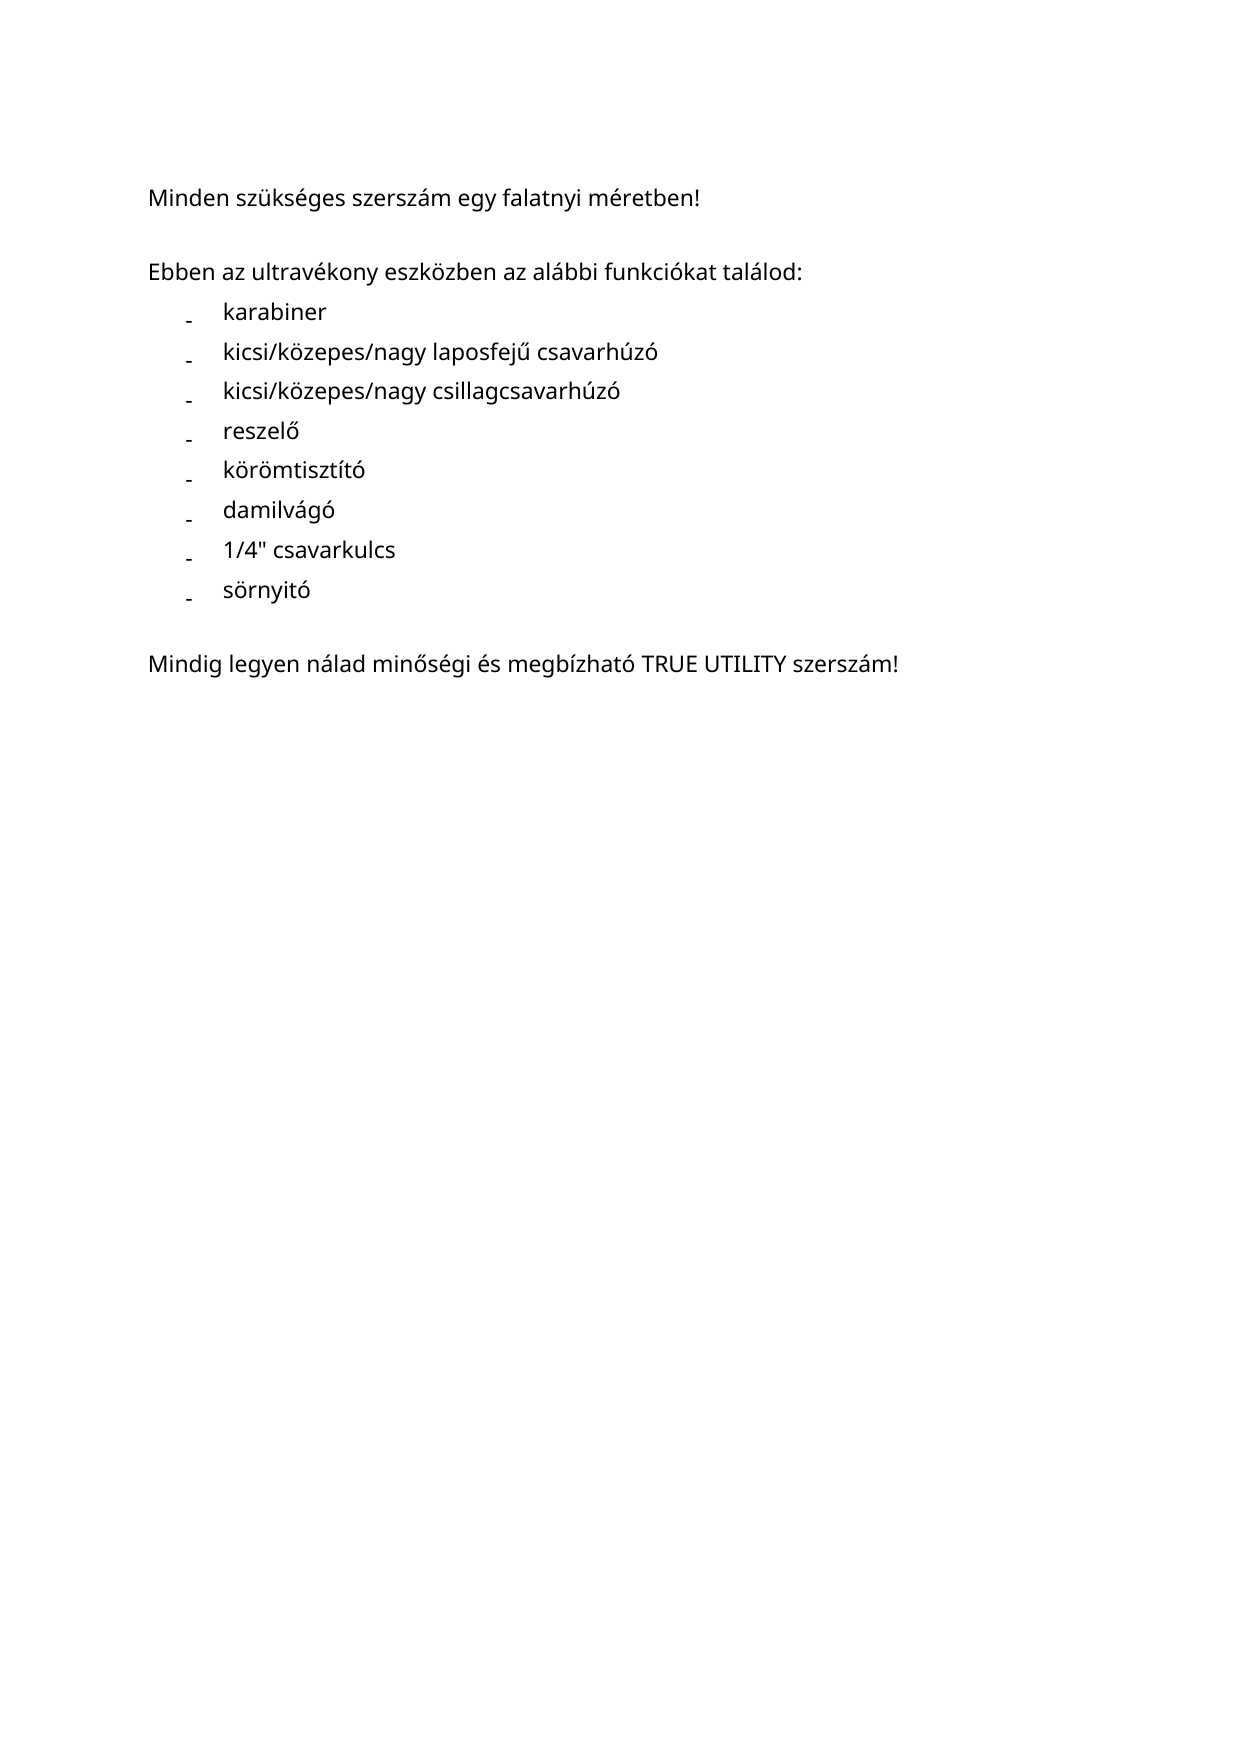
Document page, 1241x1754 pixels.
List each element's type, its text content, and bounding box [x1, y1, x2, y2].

list sörnyitó [185, 573, 1093, 648]
list reszelő [185, 415, 1093, 454]
list kicsi/közepes/nagy laposfejű csavarhúzó [185, 335, 1093, 375]
list damilvágó [185, 494, 1093, 534]
text Mindig legyen nálad minőségi és megbízható TRUE UTILITY szerszám! [148, 648, 1093, 687]
list kicsi/közepes/nagy csillagcsavarhúzó [185, 375, 1093, 415]
text Ebben az ultravékony eszközben az alábbi funkciókat találod: [148, 256, 1093, 296]
list karabiner [185, 296, 1093, 335]
text Minden szükséges szerszám egy falatnyi méretben! [148, 182, 1093, 222]
list 1/4" csavarkulcs [185, 534, 1093, 573]
list körömtisztító [185, 454, 1093, 494]
